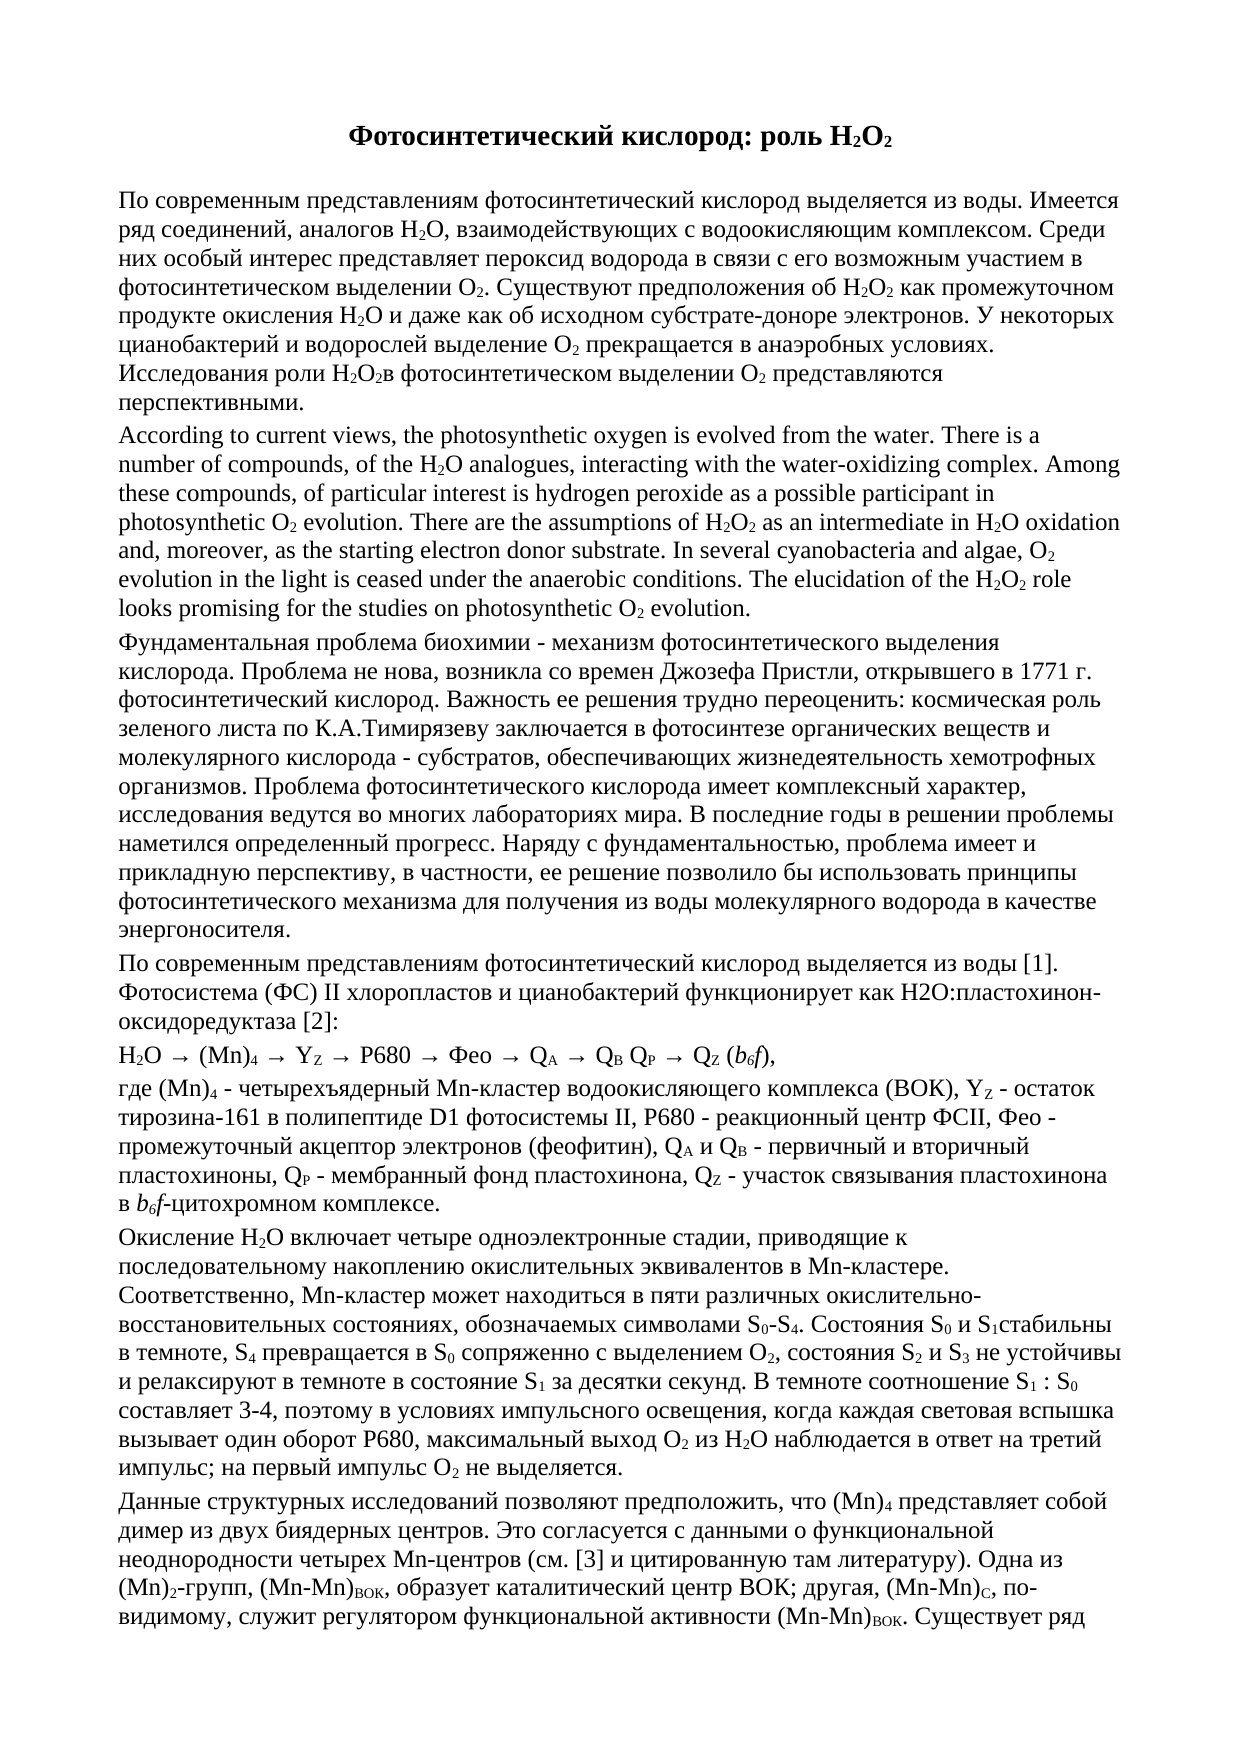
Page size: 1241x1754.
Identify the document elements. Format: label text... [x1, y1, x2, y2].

text H2O → (Mn)4 → YZ → P680 → Фео → QA → QB QP → QZ (b6f), [118, 1040, 1122, 1068]
subtitle Фотосинтетический кислород: роль H2O2 [118, 118, 1122, 152]
text где (Mn)4 - четырехъядерный Mn-кластер водоокисляющего комплекса (ВОК), YZ - остаток тирозина-161 в полипептиде D1 фотосистемы II, P680 - реакционный центр ФСII, Фео - промежуточный акцептор электронов (феофитин), QA и QB - первичный и вторичный пластохиноны, QP - мембранный фонд пластохинона, QZ - участок связывания пластохинона в b6f-цитохромном комплексе. [118, 1073, 1122, 1217]
text Фундаментальная проблема биохимии - механизм фотосинтетического выделения кислорода. Проблема не нова, возникла со времен Джозефа Пристли, открывшего в 1771 г. фотосинтетический кислород. Важность ее решения трудно переоценить: космическая роль зеленого листа по К.А.Тимирязеву заключается в фотосинтезе органических веществ и молекулярного кислорода - субстратов, обеспечивающих жизнедеятельность хемотрофных организмов. Проблема фотосинтетического кислорода имеет комплексный характер, исследования ведутся во многих лабораториях мира. В последние годы в решении проблемы наметился определенный прогресс. Наряду с фундаментальностью, проблема имеет и прикладную перспективу, в частности, ее решение позволило бы использовать принципы фотосинтетического механизма для получения из воды молекулярного водорода в качестве энергоносителя. [118, 627, 1122, 943]
text По современным представлениям фотосинтетический кислород выделяется из воды. Имеется ряд соединений, аналогов H2O, взаимодействующих с водоокисляющим комплексом. Среди них особый интерес представляет пероксид водорода в связи с его возможным участием в фотосинтетическом выделении O2. Существуют предположения об H2O2 как промежуточном продукте окисления H2O и даже как об исходном субстрате-доноре электронов. У некоторых цианобактерий и водорослей выделение O2 прекращается в анаэробных условиях. Исследования роли H2O2в фотосинтетическом выделении O2 представляются перспективными. [118, 157, 1122, 416]
text Окисление H2O включает четыре одноэлектронные стадии, приводящие к последовательному накоплению окислительных эквивалентов в Mn-кластере. Соответственно, Mn-кластер может находиться в пяти различных окислительно-восстановительных состояниях, обозначаемых символами S0-S4. Состояния S0 и S1стабильны в темноте, S4 превращается в S0 сопряженно с выделением O2, состояния S2 и S3 не устойчивы и релаксируют в темноте в состояние S1 за десятки секунд. В темноте соотношение S1 : S0 составляет 3-4, поэтому в условиях импульсного освещения, когда каждая световая вспышка вызывает один оборот P680, максимальный выход O2 из H2O наблюдается в ответ на третий импульс; на первый импульс O2 не выделяется. [118, 1222, 1122, 1481]
text По современным представлениям фотосинтетический кислород выделяется из воды [1]. Фотосистема (ФС) II хлоропластов и цианобактерий функционирует как H2O:пластохинон-оксидоредуктаза [2]: [118, 948, 1122, 1034]
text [118, 1486, 1122, 1630]
text According to current views, the photosynthetic oxygen is evolved from the water. There is a number of compounds, of the H2O analogues, interacting with the water-oxidizing complex. Among these compounds, of particular interest is hydrogen peroxide as a possible participant in photosynthetic O2 evolution. There are the assumptions of H2O2 as an intermediate in H2O oxidation and, moreover, as the starting electron donor substrate. In several cyanobacteria and algae, O2 evolution in the light is ceased under the anaerobic conditions. The elucidation of the H2O2 role looks promising for the studies on photosynthetic O2 evolution. [118, 421, 1122, 622]
